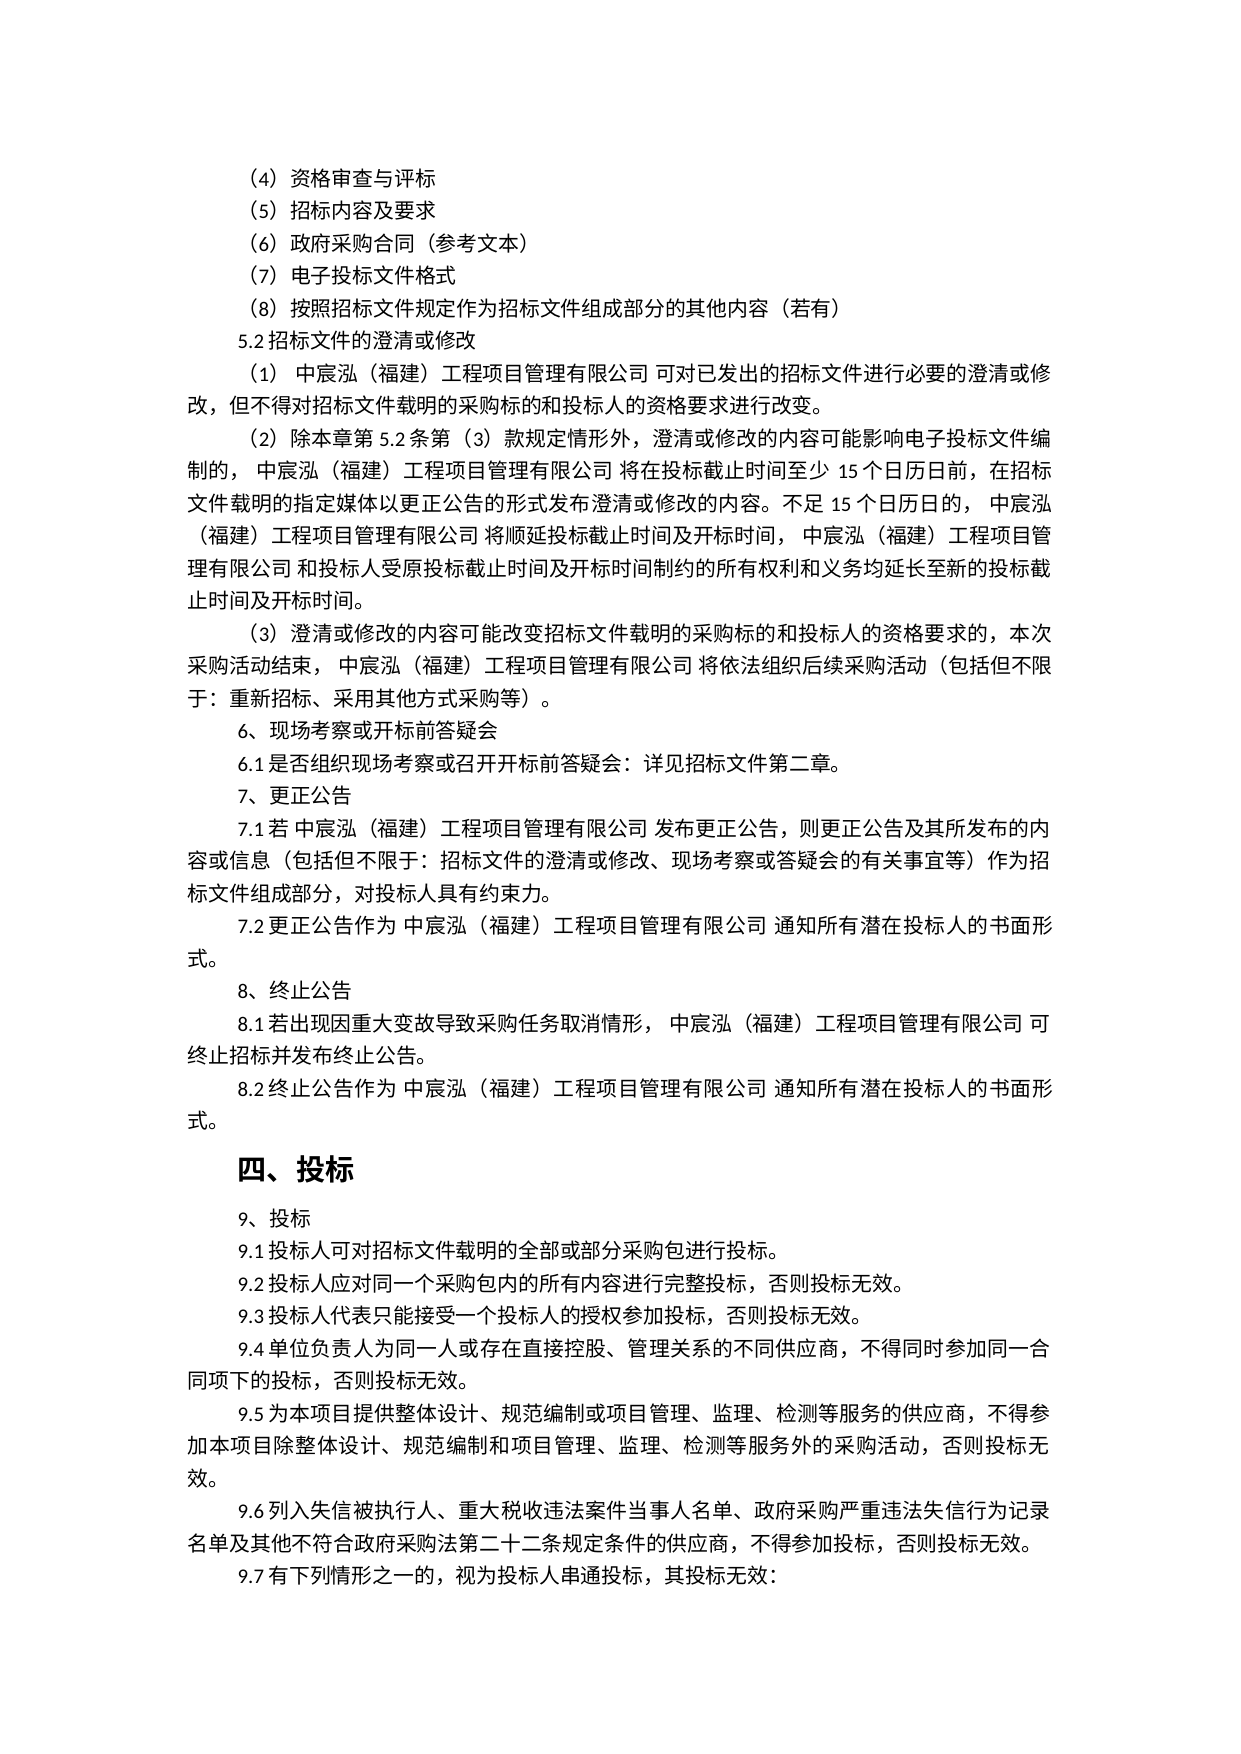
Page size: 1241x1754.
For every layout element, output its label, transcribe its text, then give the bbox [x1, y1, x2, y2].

text 8.1若出现因重大变故导致采购任务取消情形， 中宸泓（福建）工程项目管理有限公司 可终止招标并发布终止公告。 [187, 1007, 1053, 1072]
text 8、终止公告 [187, 974, 1053, 1007]
text 6、现场考察或开标前答疑会 [187, 714, 1053, 747]
text 9.5为本项目提供整体设计、规范编制或项目管理、监理、检测等服务的供应商，不得参加本项目除整体设计、规范编制和项目管理、监理、检测等服务外的采购活动，否则投标无效。 [187, 1397, 1053, 1494]
text （7）电子投标文件格式 [187, 259, 1053, 292]
text 9、投标 [187, 1202, 1053, 1234]
text 9.2投标人应对同一个采购包内的所有内容进行完整投标，否则投标无效。 [187, 1267, 1053, 1299]
text 7、更正公告 [187, 779, 1053, 812]
text 5.2招标文件的澄清或修改 [187, 324, 1053, 357]
text （2）除本章第5.2条第（3）款规定情形外，澄清或修改的内容可能影响电子投标文件编制的， 中宸泓（福建）工程项目管理有限公司 将在投标截止时间至少15个日历日前，在招标文件载明的指定媒体以更正公告的形式发布澄清或修改的内容。不足15个日历日的， 中宸泓（福建）工程项目管理有限公司 将顺延投标截止时间及开标时间， 中宸泓（福建）工程项目管理有限公司 和投标人受原投标截止时间及开标时间制约的所有权利和义务均延长至新的投标截止时间及开标时间。 [187, 422, 1053, 617]
text （3）澄清或修改的内容可能改变招标文件载明的采购标的和投标人的资格要求的，本次采购活动结束， 中宸泓（福建）工程项目管理有限公司 将依法组织后续采购活动（包括但不限于：重新招标、采用其他方式采购等）。 [187, 617, 1053, 714]
text 9.3投标人代表只能接受一个投标人的授权参加投标，否则投标无效。 [187, 1299, 1053, 1332]
text （6）政府采购合同（参考文本） [187, 227, 1053, 259]
text 四、投标 [187, 1137, 1053, 1202]
text 6.1是否组织现场考察或召开开标前答疑会：详见招标文件第二章。 [187, 747, 1053, 779]
text 9.6列入失信被执行人、重大税收违法案件当事人名单、政府采购严重违法失信行为记录名单及其他不符合政府采购法第二十二条规定条件的供应商，不得参加投标，否则投标无效。 [187, 1494, 1053, 1559]
text 9.4单位负责人为同一人或存在直接控股、管理关系的不同供应商，不得同时参加同一合同项下的投标，否则投标无效。 [187, 1332, 1053, 1397]
text （5）招标内容及要求 [187, 194, 1053, 227]
text 8.2终止公告作为 中宸泓（福建）工程项目管理有限公司 通知所有潜在投标人的书面形式。 [187, 1072, 1053, 1137]
text （8）按照招标文件规定作为招标文件组成部分的其他内容（若有） [187, 292, 1053, 324]
text （4）资格审查与评标 [187, 162, 1053, 194]
text 9.1投标人可对招标文件载明的全部或部分采购包进行投标。 [187, 1234, 1053, 1267]
text 7.2更正公告作为 中宸泓（福建）工程项目管理有限公司 通知所有潜在投标人的书面形式。 [187, 909, 1053, 974]
text 7.1若 中宸泓（福建）工程项目管理有限公司 发布更正公告，则更正公告及其所发布的内容或信息（包括但不限于：招标文件的澄清或修改、现场考察或答疑会的有关事宜等）作为招标文件组成部分，对投标人具有约束力。 [187, 812, 1053, 909]
text 9.7有下列情形之一的，视为投标人串通投标，其投标无效： [187, 1559, 1053, 1592]
text （1） 中宸泓（福建）工程项目管理有限公司 可对已发出的招标文件进行必要的澄清或修改，但不得对招标文件载明的采购标的和投标人的资格要求进行改变。 [187, 357, 1053, 422]
